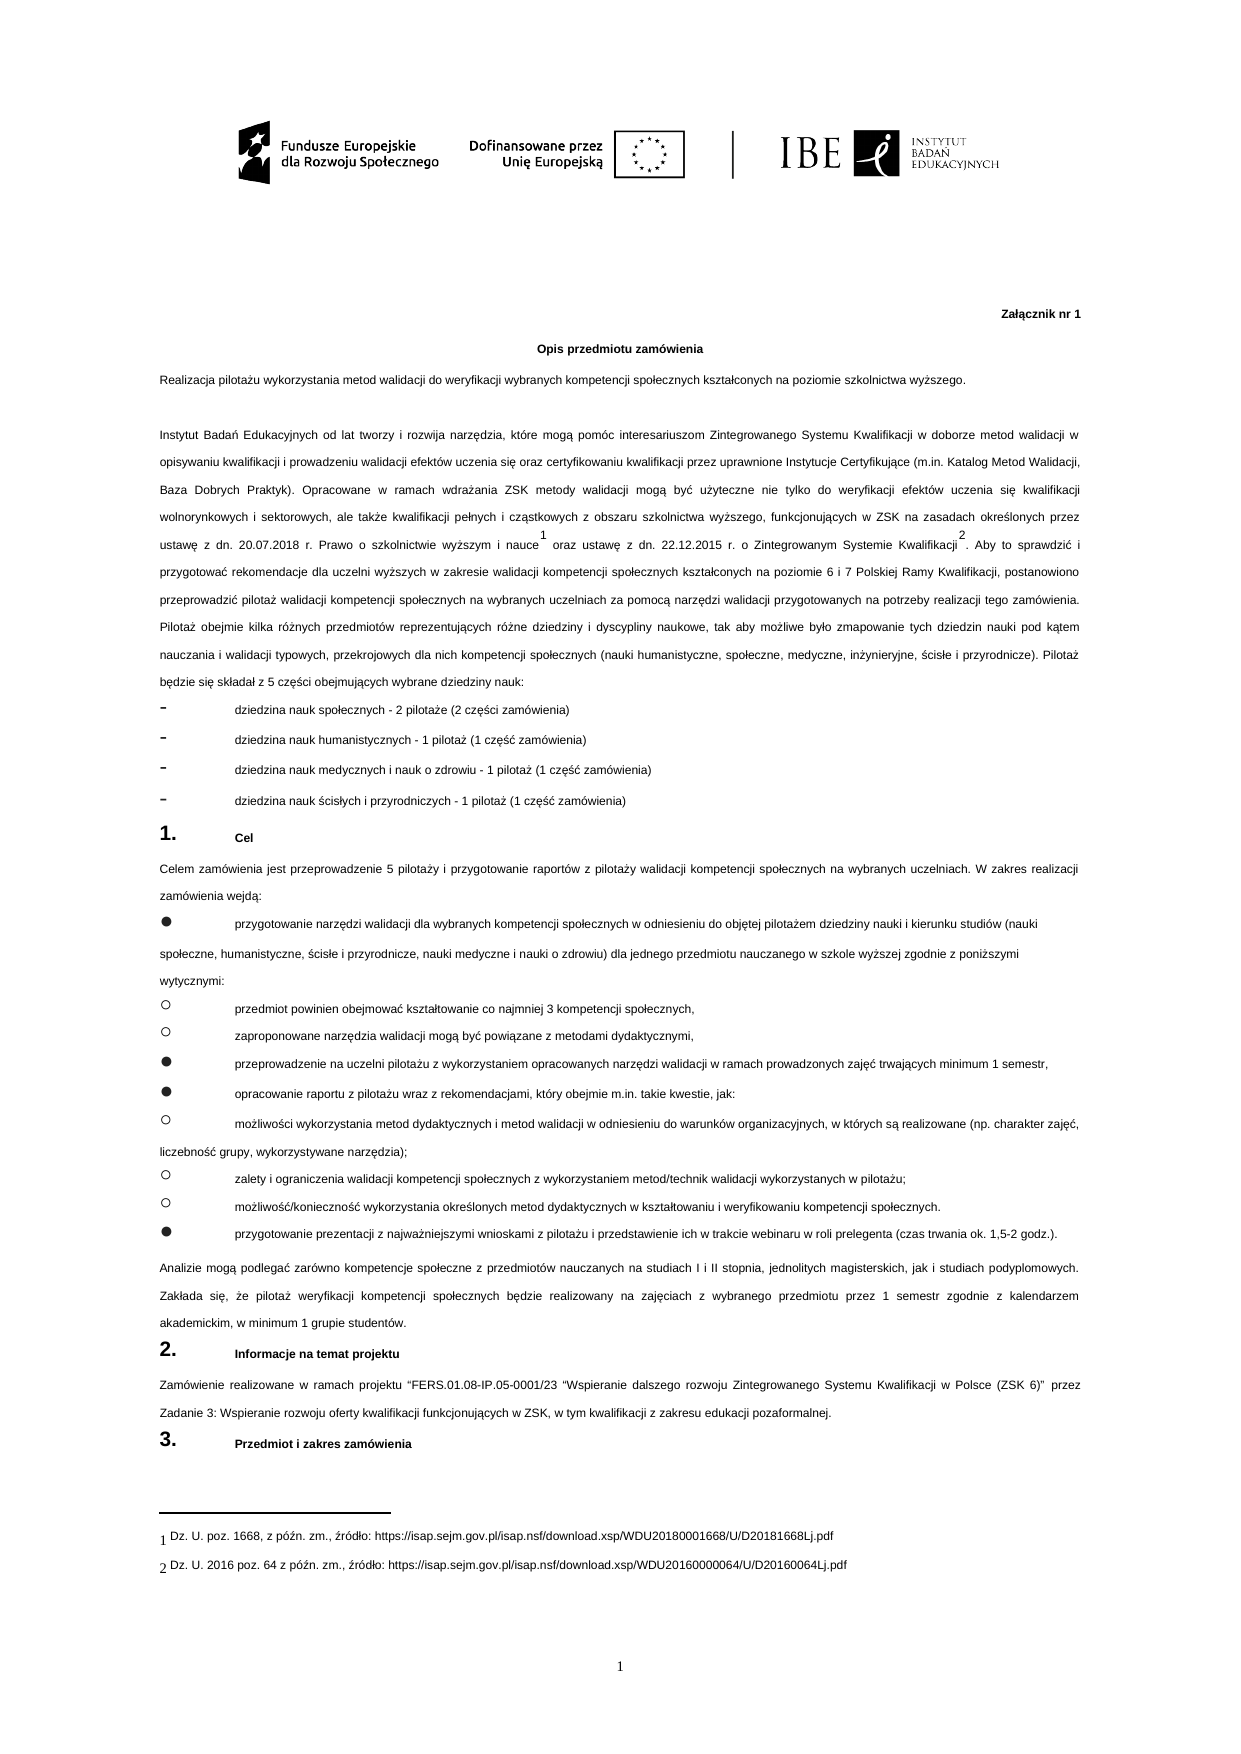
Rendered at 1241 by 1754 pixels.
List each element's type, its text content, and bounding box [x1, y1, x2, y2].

list Informacje na temat projektu [159, 1337, 1081, 1361]
text Opis przedmiotu zamówienia [159, 332, 1081, 356]
list zalety i ograniczenia walidacji kompetencji społecznych z wykorzystaniem metod/technik walidacji wykorzystanych w pilotażu; [159, 1162, 1081, 1186]
text Instytut Badań Edukacyjnych od lat tworzy i rozwija narzędzia, które mogą pomóc interesariuszom Zintegrowanego Systemu Kwalifikacji w doborze metod walidacji w opisywaniu kwalifikacji i prowadzeniu walidacji efektów uczenia się oraz certyfikowaniu kwalifikacji przez uprawnione Instytucje Certyfikujące (m.in. Katalog Metod Walidacji, Baza Dobrych Praktyk). Opracowane w ramach wdrażania ZSK metody walidacji mogą być użyteczne nie tylko do weryfikacji efektów uczenia się kwalifikacji wolnorynkowych i sektorowych, ale także kwalifikacji pełnych i cząstkowych z obszaru szkolnictwa wyższego, funkcjonujących w ZSK na zasadach określonych przez ustawę z dn. 20.07.2018 r. Prawo o szkolnictwie wyższym i nauce oraz ustawę z dn. 22.12.2015 r. o Zintegrowanym Systemie Kwalifikacji. Aby to sprawdzić i przygotować rekomendacje dla uczelni wyższych w zakresie walidacji kompetencji społecznych kształconych na poziomie 6 i 7 Polskiej Ramy Kwalifikacji, postanowiono przeprowadzić pilotaż walidacji kompetencji społecznych na wybranych uczelniach za pomocą narzędzi walidacji przygotowanych na potrzeby realizacji tego zamówienia. Pilotaż obejmie kilka różnych przedmiotów reprezentujących różne dziedziny i dyscypliny naukowe, tak aby możliwe było zmapowanie tych dziedzin nauki pod kątem nauczania i walidacji typowych, przekrojowych dla nich kompetencji społecznych (nauki humanistyczne, społeczne, medyczne, inżynieryjne, ścisłe i przyrodnicze). Pilotaż będzie się składał z 5 części obejmujących wybrane dziedziny nauk: [159, 418, 1081, 689]
list dziedzina nauk humanistycznych - 1 pilotaż (1 część zamówienia) [159, 723, 1081, 749]
list dziedzina nauk ścisłych i przyrodniczych - 1 pilotaż (1 część zamówienia) [159, 783, 1081, 810]
list dziedzina nauk medycznych i nauk o zdrowiu - 1 pilotaż (1 część zamówienia) [159, 753, 1081, 780]
list przygotowanie prezentacji z najważniejszymi wnioskami z pilotażu i przedstawienie ich w trakcie webinaru w roli prelegenta (czas trwania ok. 1,5-2 godz.). [159, 1217, 1081, 1243]
list Cel [159, 821, 1081, 845]
text Analizie mogą podlegać zarówno kompetencje społeczne z przedmiotów nauczanych na studiach I i II stopnia, jednolitych magisterskich, jak i studiach podyplomowych. Zakłada się, że pilotaż weryfikacji kompetencji społecznych będzie realizowany na zajęciach z wybranego przedmiotu przez 1 semestr zgodnie z kalendarzem akademickim, w minimum 1 grupie studentów. [159, 1251, 1081, 1330]
list Przedmiot i zakres zamówienia [159, 1427, 1081, 1451]
text Celem zamówienia jest przeprowadzenie 5 pilotaży i przygotowanie raportów z pilotaży walidacji kompetencji społecznych na wybranych uczelniach. W zakres realizacji zamówienia wejdą: [159, 852, 1081, 903]
list przygotowanie narzędzi walidacji dla wybranych kompetencji społecznych w odniesieniu do objętej pilotażem dziedziny nauki i kierunku studiów (nauki społeczne, humanistyczne, ścisłe i przyrodnicze, nauki medyczne i nauki o zdrowiu) dla jednego przedmiotu nauczanego w szkole wyższej zgodnie z poniższymi wytycznymi: [159, 907, 1081, 988]
list opracowanie raportu z pilotażu wraz z rekomendacjami, który obejmie m.in. takie kwestie, jak: [159, 1077, 1081, 1103]
list dziedzina nauk społecznych - 2 pilotaże (2 części zamówienia) [159, 693, 1081, 719]
list zaproponowane narzędzia walidacji mogą być powiązane z metodami dydaktycznymi, [159, 1019, 1081, 1043]
list możliwości wykorzystania metod dydaktycznych i metod walidacji w odniesieniu do warunków organizacyjnych, w których są realizowane (np. charakter zajęć, liczebność grupy, wykorzystywane narzędzia); [159, 1107, 1081, 1159]
list możliwość/konieczność wykorzystania określonych metod dydaktycznych w kształtowaniu i weryfikowaniu kompetencji społecznych. [159, 1190, 1081, 1214]
text Zamówienie realizowane w ramach projektu “FERS.01.08-IP.05-0001/23 “Wspieranie dalszego rozwoju Zintegrowanego Systemu Kwalifikacji w Polsce (ZSK 6)” przez Zadanie 3: Wspieranie rozwoju oferty kwalifikacji funkcjonujących w ZSK, w tym kwalifikacji z zakresu edukacji pozaformalnej. [159, 1368, 1081, 1419]
list przeprowadzenie na uczelni pilotażu z wykorzystaniem opracowanych narzędzi walidacji w ramach prowadzonych zajęć trwających minimum 1 semestr, [159, 1047, 1081, 1073]
picture [159, 73, 1080, 232]
text Załącznik nr 1 [159, 297, 1081, 321]
list przedmiot powinien obejmować kształtowanie co najmniej 3 kompetencji społecznych, [159, 992, 1081, 1016]
text Realizacja pilotażu wykorzystania metod walidacji do weryfikacji wybranych kompetencji społecznych kształconych na poziomie szkolnictwa wyższego. [159, 363, 1081, 387]
